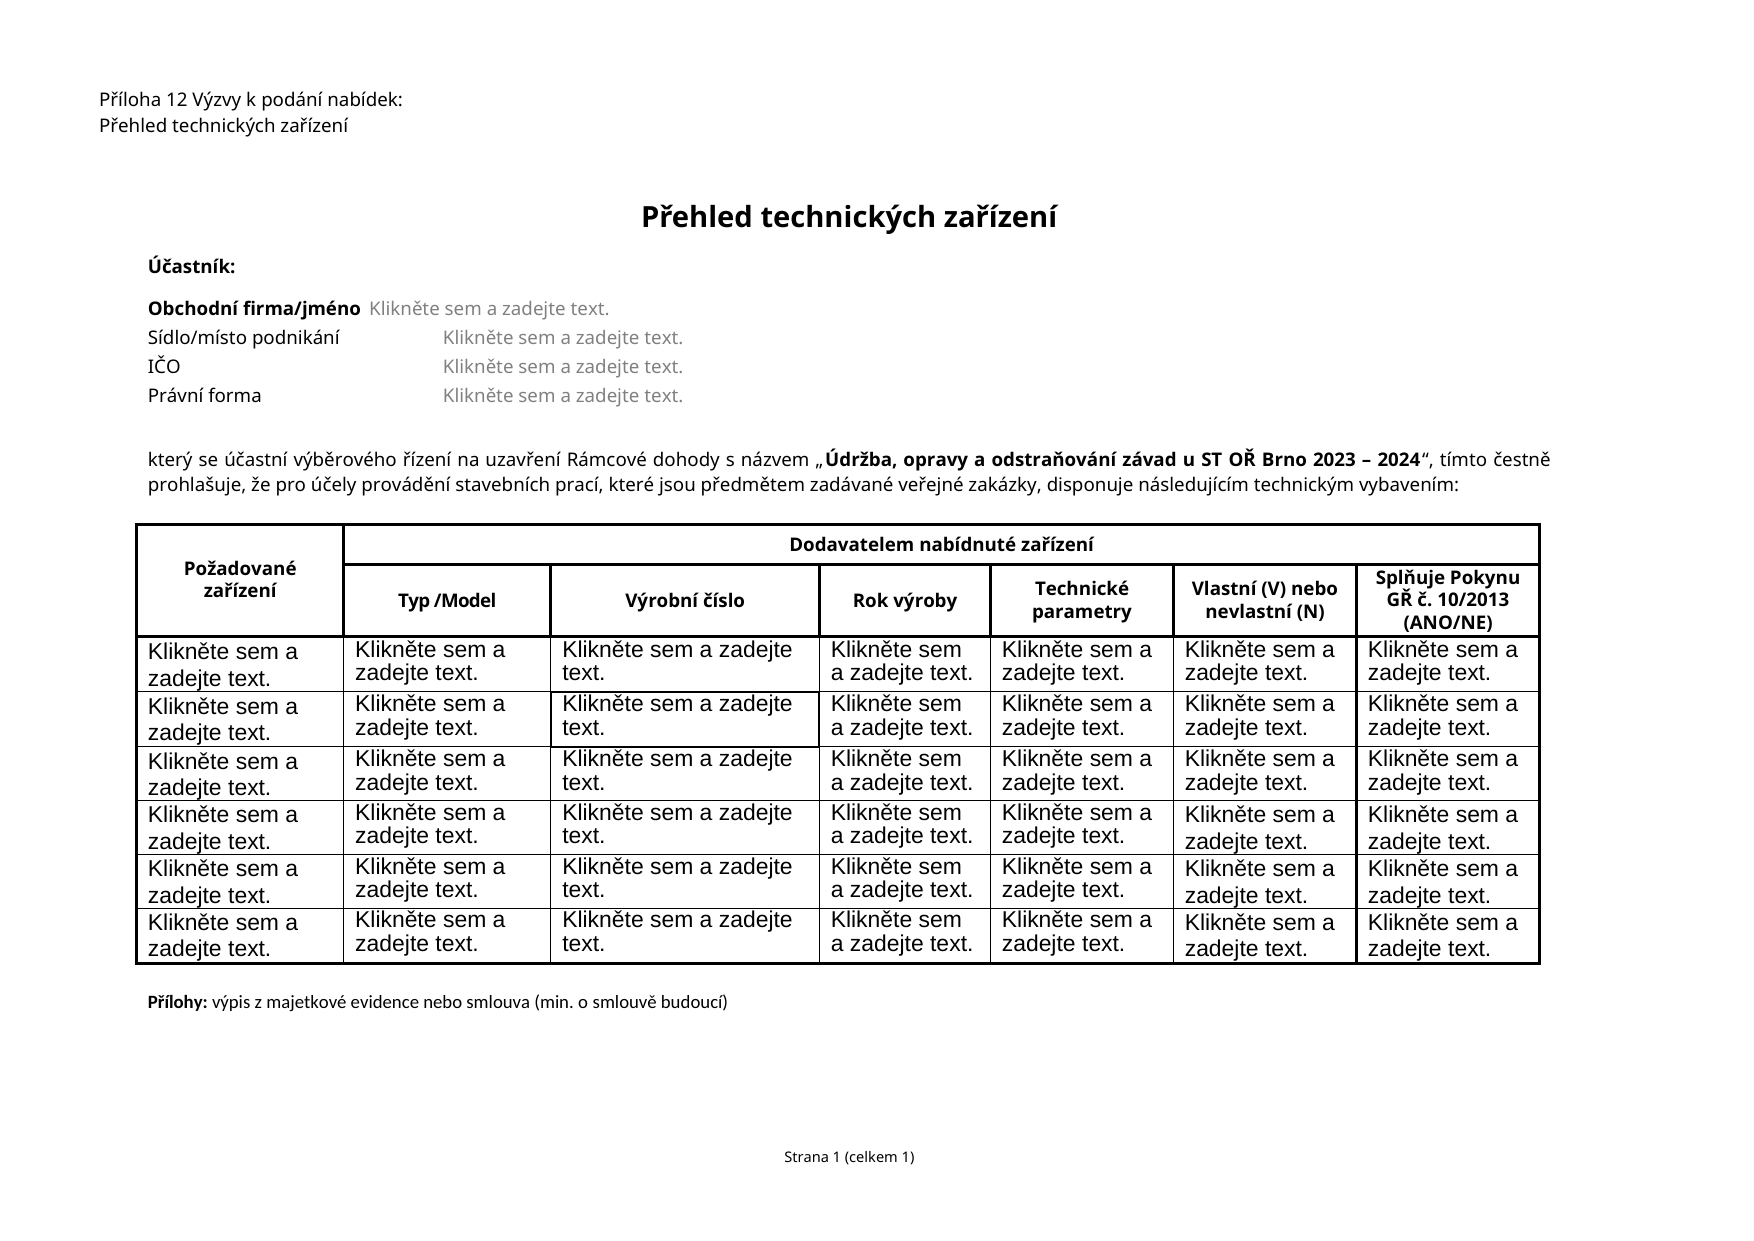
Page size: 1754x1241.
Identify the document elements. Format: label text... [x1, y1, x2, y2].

table_cell Rok výroby [821, 566, 989, 635]
text Obchodní firma/jméno [148, 292, 1551, 321]
title Přehled technických zařízení [148, 196, 1551, 236]
table_header Požadované zařízení [138, 526, 342, 635]
text Přílohy: výpis z majetkové evidence nebo smlouva (min. o smlouvě budoucí) [148, 990, 1551, 1013]
text Právní forma [148, 379, 1551, 408]
table_cell Technické parametry [992, 566, 1172, 635]
table_header Dodavatelem nabídnuté zařízení [345, 526, 1538, 563]
text Sídlo/místo podnikání [148, 321, 1551, 350]
text Účastník: [148, 249, 1551, 279]
table_cell Vlastní (V) nebo nevlastní (N) [1175, 566, 1355, 635]
text který se účastní výběrového řízení na uzavření Rámcové dohody s názvem „Údržba, opravy a odstraňování závad u ST OŘ Brno 2023 – 2024“, tímto čestně prohlašuje, že pro účely provádění stavebních prací, které jsou předmětem zadávané veřejné zakázky, disponuje následujícím technickým vybavením: [148, 446, 1551, 497]
table_cell Splňuje Pokynu GŘ č. 10/2013 (ANO/NE) [1358, 566, 1538, 635]
table_cell Výrobní číslo [552, 566, 818, 635]
table_cell Typ /Model [345, 566, 549, 635]
text IČO [148, 350, 1551, 379]
